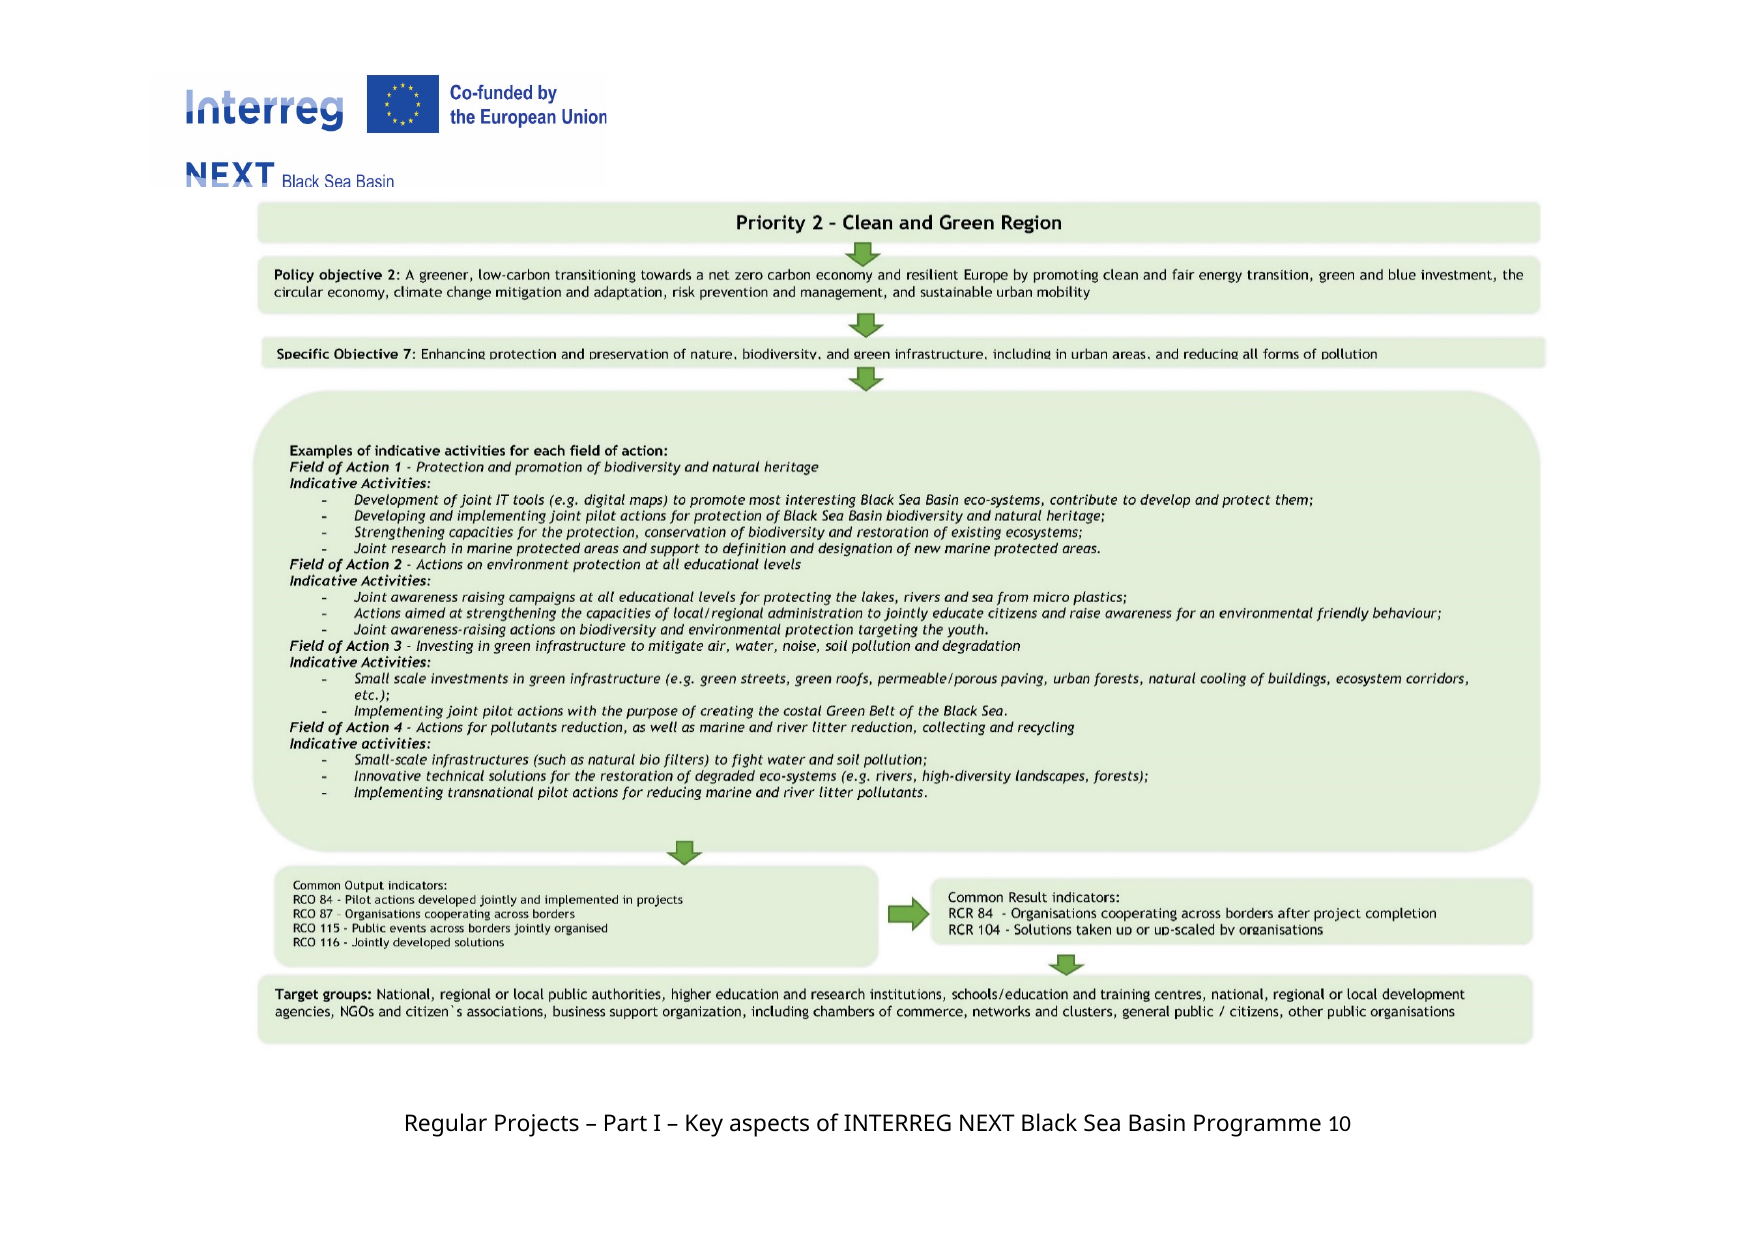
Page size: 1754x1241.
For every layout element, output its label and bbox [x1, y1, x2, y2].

picture [150, 73, 1654, 1091]
